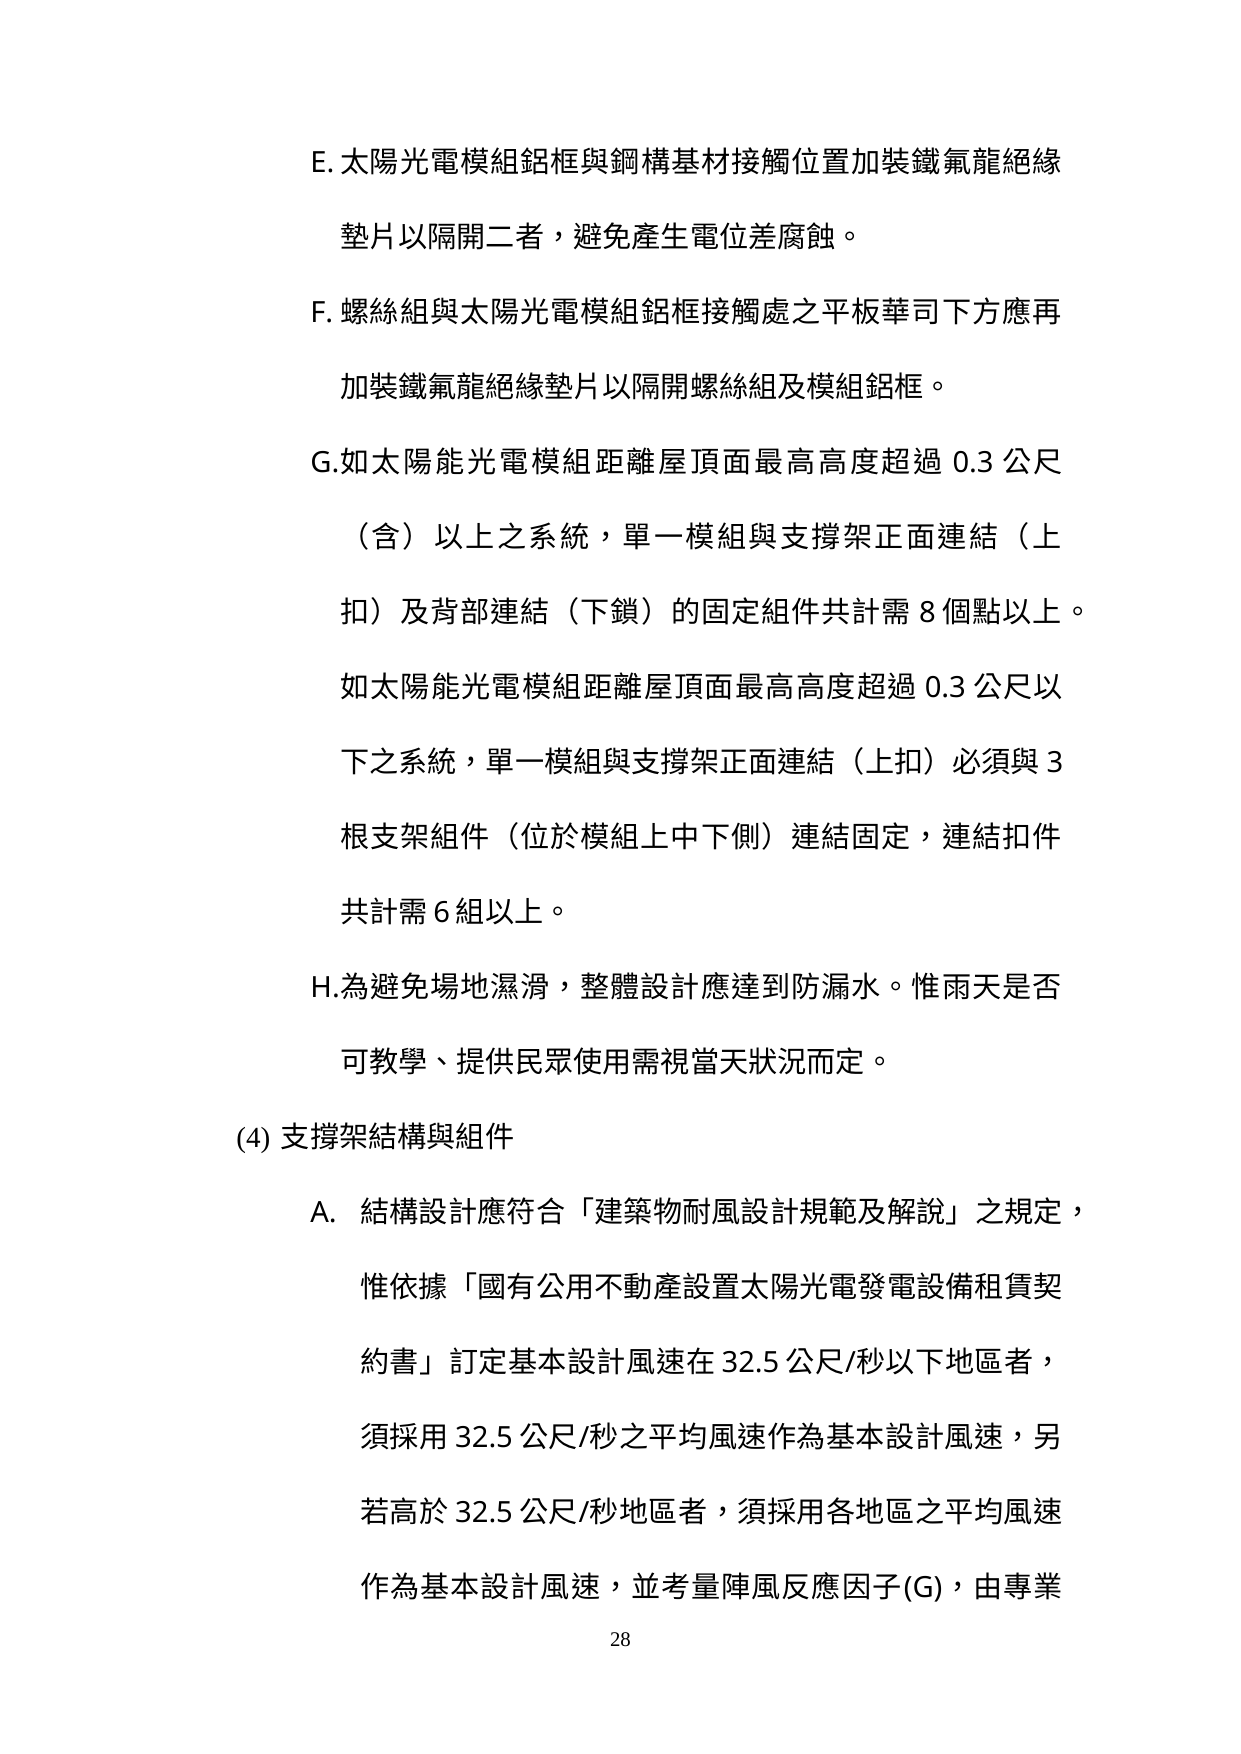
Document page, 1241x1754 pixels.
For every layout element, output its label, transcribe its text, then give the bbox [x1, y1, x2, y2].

list 支撐架結構與組件 [236, 1097, 1063, 1172]
list 為避免場地濕滑，整體設計應達到防漏水。惟雨天是否可教學、提供民眾使用需視當天狀況而定。 [310, 947, 1063, 1097]
list 螺絲組與太陽光電模組鋁框接觸處之平板華司下方應再加裝鐵氟龍絕緣墊片以隔開螺絲組及模組鋁框。 [310, 272, 1063, 422]
list 如太陽能光電模組距離屋頂面最高高度超過0.3公尺（含）以上之系統，單一模組與支撐架正面連結（上扣）及背部連結（下鎖）的固定組件共計需8個點以上。如太陽能光電模組距離屋頂面最高高度超過0.3公尺以下之系統，單一模組與支撐架正面連結（上扣）必須與3根支架組件（位於模組上中下側）連結固定，連結扣件共計需6組以上。 [310, 422, 1063, 947]
list 太陽光電模組鋁框與鋼構基材接觸位置加裝鐵氟龍絕緣墊片以隔開二者，避免產生電位差腐蝕。 [310, 122, 1063, 272]
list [310, 1172, 1063, 1622]
